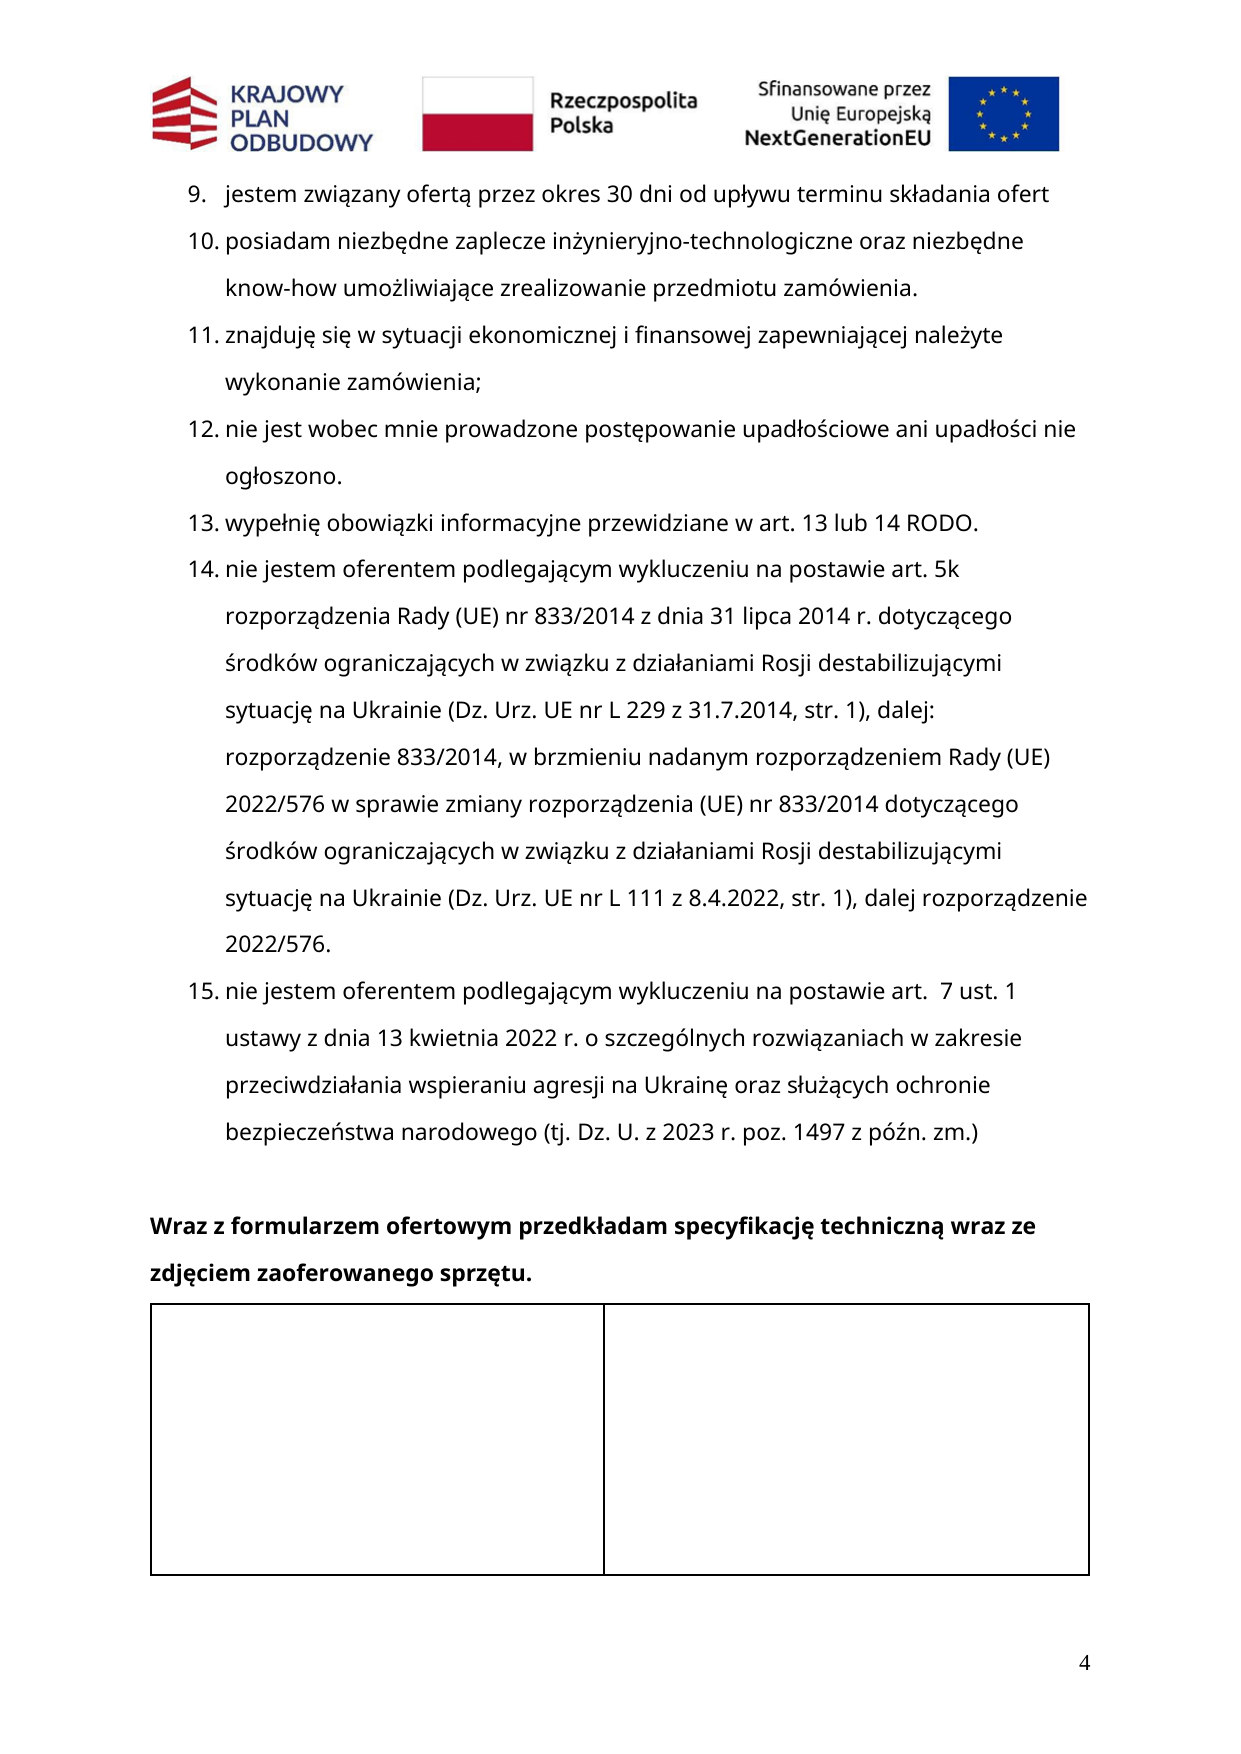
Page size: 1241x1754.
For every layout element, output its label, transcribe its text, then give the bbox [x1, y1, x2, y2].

list jestem związany ofertą przez okres 30 dni od upływu terminu składania ofert [187, 178, 1090, 209]
table_header [152, 1305, 603, 1574]
picture [150, 75, 1065, 152]
list nie jestem oferentem podlegającym wykluczeniu na postawie art. 7 ust. 1 ustawy z dnia 13 kwietnia 2022 r. o szczególnych rozwiązaniach w zakresie przeciwdziałania wspieraniu agresji na Ukrainę oraz służących ochronie bezpieczeństwa narodowego (tj. Dz. U. z 2023 r. poz. 1497 z późn. zm.) [187, 975, 1090, 1147]
list nie jestem oferentem podlegającym wykluczeniu na postawie art. 5k rozporządzenia Rady (UE) nr 833/2014 z dnia 31 lipca 2014 r. dotyczącego środków ograniczających w związku z działaniami Rosji destabilizującymi sytuację na Ukrainie (Dz. Urz. UE nr L 229 z 31.7.2014, str. 1), dalej: rozporządzenie 833/2014, w brzmieniu nadanym rozporządzeniem Rady (UE) 2022/576 w sprawie zmiany rozporządzenia (UE) nr 833/2014 dotyczącego środków ograniczających w związku z działaniami Rosji destabilizującymi sytuację na Ukrainie (Dz. Urz. UE nr L 111 z 8.4.2022, str. 1), dalej rozporządzenie 2022/576. [187, 553, 1090, 959]
table_header [605, 1305, 1088, 1574]
list posiadam niezbędne zaplecze inżynieryjno-technologiczne oraz niezbędne know-how umożliwiające zrealizowanie przedmiotu zamówienia. [187, 225, 1090, 303]
list wypełnię obowiązki informacyjne przewidziane w art. 13 lub 14 RODO. [187, 506, 1090, 538]
list nie jest wobec mnie prowadzone postępowanie upadłościowe ani upadłości nie ogłoszono. [187, 413, 1090, 491]
list znajduję się w sytuacji ekonomicznej i finansowej zapewniającej należyte wykonanie zamówienia; [187, 319, 1090, 397]
text Wraz z formularzem ofertowym przedkładam specyfikację techniczną wraz ze zdjęciem zaoferowanego sprzętu. [150, 1209, 1090, 1288]
